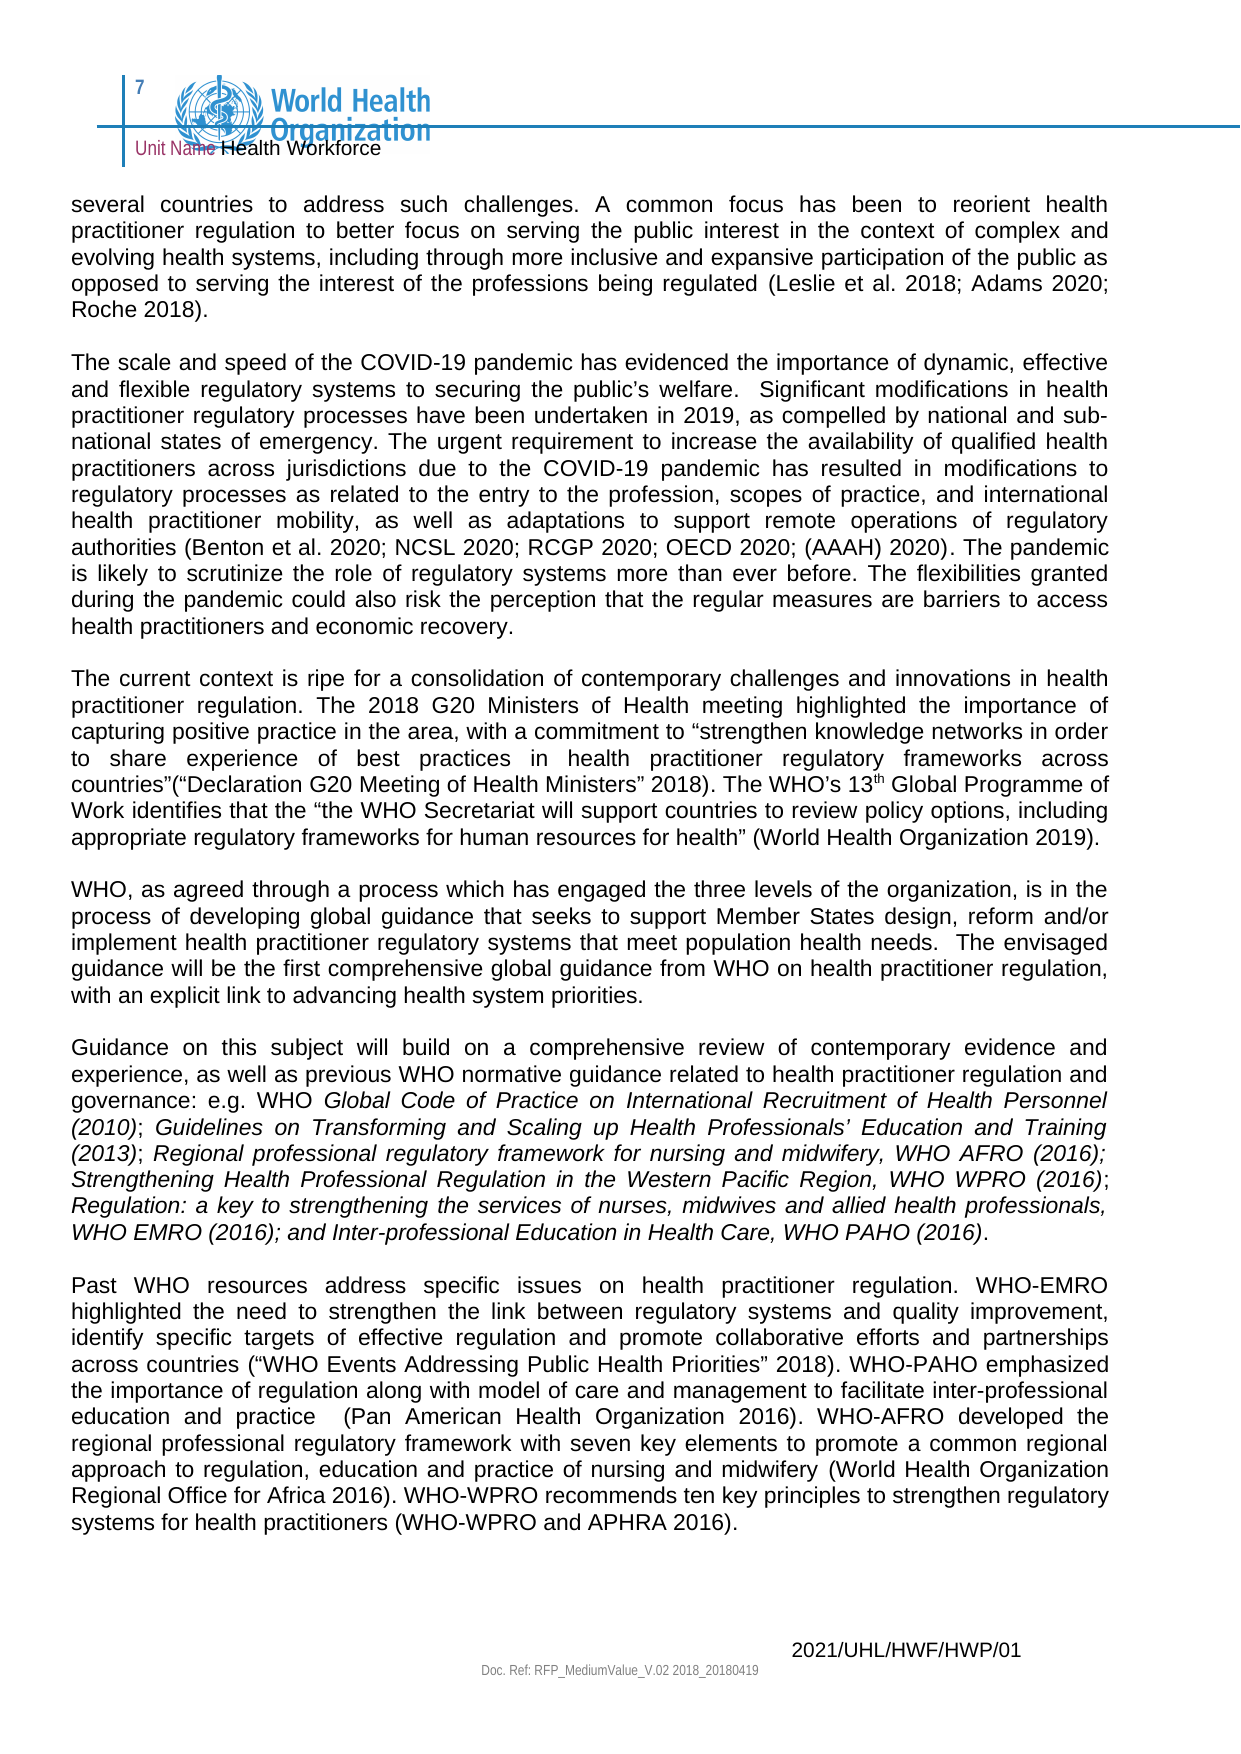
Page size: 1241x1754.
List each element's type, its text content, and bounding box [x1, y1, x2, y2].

picture [272, 145, 277, 154]
text The current context is ripe for a consolidation of contemporary challenges and innovations in health practitioner regulation. The 2018 G20 Ministers of Health meeting highlighted the importance of capturing positive practice in the area, with a commitment to “strengthen knowledge networks in order to share experience of best practices in health practitioner regulatory frameworks across countries”(“Declaration G20 Meeting of Health Ministers” 2018). The WHO’s 13th Global Programme of Work identifies that the “the WHO Secretariat will support countries to review policy options, including appropriate regulatory frameworks for human resources for health” (World Health Organization 2019). [71, 665, 1109, 850]
text Guidance on this subject will build on a comprehensive review of contemporary evidence and experience, as well as previous WHO normative guidance related to health practitioner regulation and governance: e.g. WHO Global Code of Practice on International Recruitment of Health Personnel (2010); Guidelines on Transforming and Scaling up Health Professionals’ Education and Training (2013); Regional professional regulatory framework for nursing and midwifery, WHO AFRO (2016); Strengthening Health Professional Regulation in the Western Pacific Region, WHO WPRO (2016); Regulation: a key to strengthening the services of nurses, midwives and allied health professionals, WHO EMRO (2016); and Inter-professional Education in Health Care, WHO PAHO (2016). [71, 1034, 1109, 1245]
picture [293, 144, 299, 154]
text Past WHO resources address specific issues on health practitioner regulation. WHO-EMRO highlighted the need to strengthen the link between regulatory systems and quality improvement, identify specific targets of effective regulation and promote collaborative efforts and partnerships across countries (“WHO Events Addressing Public Health Priorities” 2018). WHO-PAHO emphasized the importance of regulation along with model of care and management to facilitate inter-professional education and practice (Pan American Health Organization 2016). WHO-AFRO developed the regional professional regulatory framework with seven key elements to promote a common regional approach to regulation, education and practice of nursing and midwifery (World Health Organization Regional Office for Africa 2016). WHO-WPRO recommends ten key principles to strengthen regulatory systems for health practitioners (WHO-WPRO and APHRA 2016). [71, 1272, 1109, 1535]
picture [175, 75, 430, 125]
picture [343, 145, 349, 154]
picture [224, 148, 231, 154]
text WHO, as agreed through a process which has engaged the three levels of the organization, is in the process of developing global guidance that seeks to support Member States design, reform and/or implement health practitioner regulatory systems that meet population health needs. The envisaged guidance will be the first comprehensive global guidance from WHO on health practitioner regulation, with an explicit link to advancing health system priorities. [71, 876, 1109, 1008]
text The scale and speed of the COVID-19 pandemic has evidenced the importance of dynamic, effective and flexible regulatory systems to securing the public’s welfare. Significant modifications in health practitioner regulatory processes have been undertaken in 2019, as compelled by national and sub-national states of emergency. The urgent requirement to increase the availability of qualified health practitioners across jurisdictions due to the COVID-19 pandemic has resulted in modifications to regulatory processes as related to the entry to the profession, scopes of practice, and international health practitioner mobility, as well as adaptations to support remote operations of regulatory authorities (Benton et al. 2020; NCSL 2020; RCGP 2020; OECD 2020; (AAAH) 2020). The pandemic is likely to scrutinize the role of regulatory systems more than ever before. The flexibilities granted during the pandemic could also risk the perception that the regular measures are barriers to access health practitioners and economic recovery. [71, 349, 1109, 639]
picture [309, 145, 315, 154]
picture [175, 128, 430, 154]
